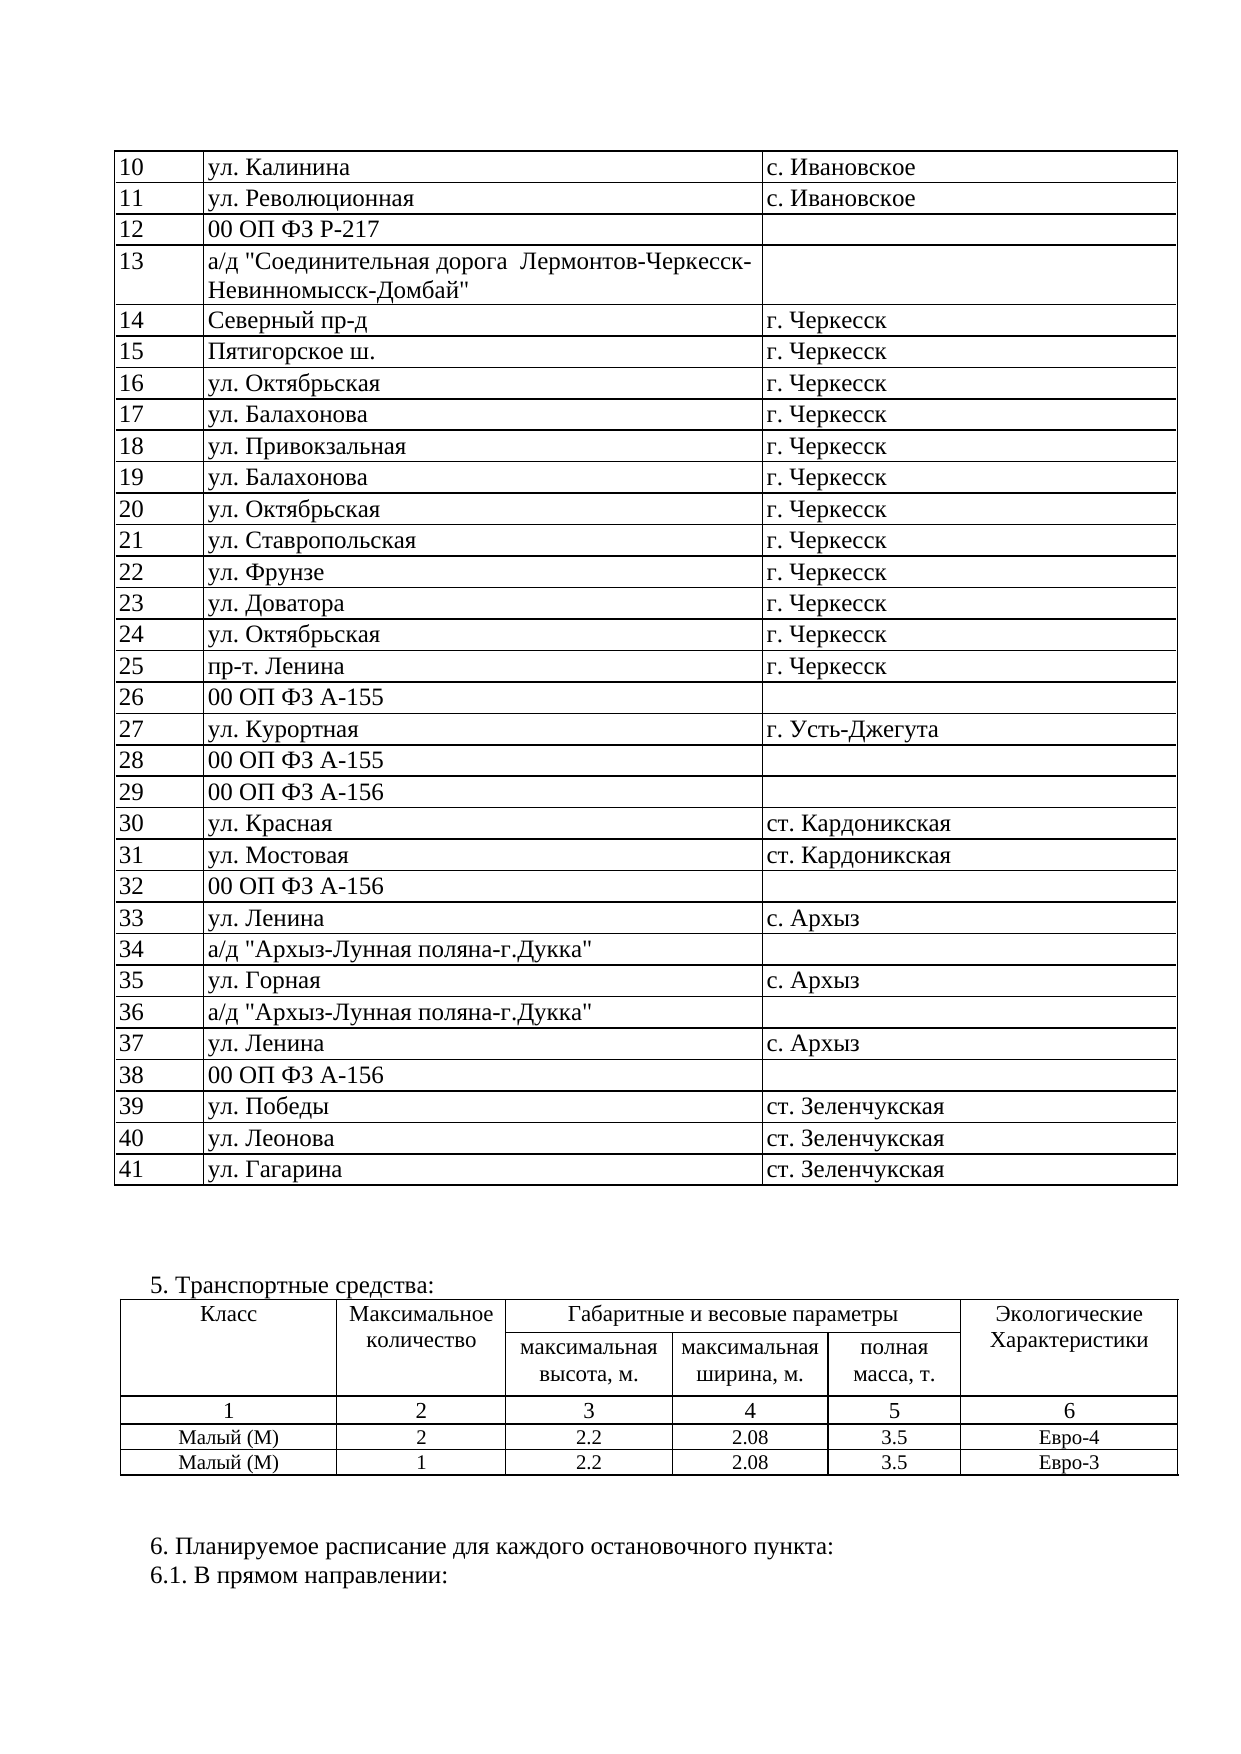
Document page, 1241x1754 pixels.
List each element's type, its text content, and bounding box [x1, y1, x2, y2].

table_cell [763, 933, 1177, 964]
table_cell ул. Ставропольская [204, 525, 762, 555]
table_cell ст. Зеленчукская [763, 1153, 1177, 1184]
table_cell ул. Доватора [204, 588, 762, 618]
table_cell ул. Балахонова [204, 462, 762, 492]
table_cell 36 [115, 997, 203, 1027]
table_cell ул. Фрунзе [204, 557, 762, 587]
table_cell г. Усть-Джегута [763, 713, 1177, 744]
table_cell ул. Красная [204, 808, 762, 838]
table_cell ул. Гагарина [204, 1155, 762, 1184]
table_cell пр-т. Ленина [204, 651, 762, 681]
table_cell 29 [115, 776, 203, 807]
table_cell ул. Леонова [204, 1123, 762, 1153]
text 5. Транспортные средства: [150, 1270, 1090, 1298]
table_cell 16 [115, 368, 203, 398]
table_cell с. Ивановское [763, 152, 1177, 181]
table_cell 2.2 [506, 1425, 672, 1449]
table_cell с. Ивановское [763, 181, 1177, 213]
table_cell 10 [115, 152, 203, 181]
table_cell полная масса, т. [829, 1333, 960, 1395]
table_cell 2.2 [506, 1450, 672, 1474]
table_cell 11 [115, 183, 203, 213]
text 6.1. В прямом направлении: [150, 1560, 1090, 1588]
table_cell 3.5 [829, 1450, 960, 1474]
table_cell 2 [337, 1397, 505, 1423]
table_cell 26 [115, 682, 203, 712]
table_cell с. Архыз [763, 1027, 1177, 1058]
table_cell г. Черкесск [763, 398, 1177, 429]
table_header Экологические Характеристики [961, 1300, 1177, 1395]
table_cell ул. Балахонова [204, 400, 762, 429]
table_cell 19 [115, 462, 203, 492]
table_header Класс [121, 1300, 336, 1395]
table_cell 20 [115, 493, 203, 524]
table_cell 00 ОП ФЗ А-156 [204, 1060, 762, 1090]
table_cell г. Черкесск [763, 366, 1177, 398]
text 6. Планируемое расписание для каждого остановочного пункта: [150, 1531, 1090, 1560]
table_cell 00 ОП ФЗ А-156 [204, 777, 762, 807]
table_cell ул. Ленина [204, 903, 762, 933]
table_cell ул. Октябрьская [204, 494, 762, 524]
table_cell 32 [115, 871, 203, 901]
table_cell 35 [115, 965, 203, 996]
table_cell а/д "Соединительная дорога Лермонтов-Черкесск- Невинномысск-Домбай" [204, 246, 762, 303]
table_cell 6 [961, 1397, 1177, 1423]
table_header Максимальное количество [337, 1300, 505, 1395]
table_cell ул. Октябрьская [204, 620, 762, 649]
table_cell г. Черкесск [763, 555, 1177, 587]
table_cell ул. Привокзальная [204, 431, 762, 461]
table_cell 2.08 [673, 1425, 827, 1449]
table_cell с. Архыз [763, 964, 1177, 996]
table_cell 27 [115, 714, 203, 744]
table_cell 25 [115, 651, 203, 681]
table_cell Евро-3 [961, 1450, 1177, 1474]
table_cell 12 [115, 214, 203, 244]
table_cell 22 [115, 556, 203, 587]
table_cell 1 [121, 1397, 336, 1423]
table_cell максимальная высота, м. [506, 1333, 672, 1395]
table_header Габаритные и весовые параметры [506, 1300, 960, 1332]
table_cell 33 [115, 902, 203, 933]
table_cell [763, 996, 1177, 1027]
table_cell [763, 244, 1177, 303]
table_cell 38 [115, 1060, 203, 1090]
table_cell г. Черкесск [763, 335, 1177, 366]
table_cell ул. Горная [204, 966, 762, 996]
table_cell максимальная ширина, м. [673, 1333, 827, 1395]
table_cell а/д "Архыз-Лунная поляна-г.Дукка" [204, 997, 762, 1027]
table_cell 00 ОП ФЗ А-155 [204, 683, 762, 712]
table_cell г. Черкесск [763, 492, 1177, 524]
table_cell 5 [829, 1397, 960, 1423]
table_cell ул. Победы [204, 1092, 762, 1121]
table_cell 37 [115, 1028, 203, 1058]
table_cell 3 [506, 1397, 672, 1423]
table_cell 23 [115, 588, 203, 618]
table_cell г. Черкесск [763, 304, 1177, 335]
table_cell ст. Зеленчукская [763, 1090, 1177, 1121]
table_cell ул. Калинина [204, 152, 762, 181]
table_cell 13 [115, 245, 203, 303]
table_cell Малый (М) [121, 1450, 336, 1474]
table_cell ул. Мостовая [204, 840, 762, 870]
table_cell 1 [337, 1450, 505, 1474]
table_cell г. Черкесск [763, 461, 1177, 492]
table_cell ст. Зеленчукская [763, 1121, 1177, 1153]
table_cell Северный пр-д [204, 305, 762, 335]
table_cell 18 [115, 430, 203, 461]
table_cell ул. Октябрьская [204, 368, 762, 398]
table_cell [763, 744, 1177, 775]
table_cell 15 [115, 336, 203, 366]
table_cell г. Черкесск [763, 650, 1177, 681]
table_cell ул. Ленина [204, 1029, 762, 1058]
table_cell [763, 775, 1177, 807]
table_cell Пятигорское ш. [204, 337, 762, 366]
table_cell 17 [115, 399, 203, 429]
table_cell 31 [115, 839, 203, 870]
table_cell ул. Революционная [204, 183, 762, 213]
table_cell 3.5 [829, 1425, 960, 1449]
table_cell 00 ОП ФЗ А-155 [204, 746, 762, 775]
table_cell г. Черкесск [763, 587, 1177, 618]
table_cell 28 [115, 745, 203, 775]
table_cell 24 [115, 619, 203, 649]
table_cell 41 [115, 1154, 203, 1184]
table_cell Евро-4 [961, 1425, 1177, 1449]
table_cell ул. Курортная [204, 714, 762, 744]
table_cell 30 [115, 808, 203, 838]
table_cell 2 [337, 1425, 505, 1449]
table_cell 34 [115, 934, 203, 964]
table_cell ст. Кардоникская [763, 807, 1177, 838]
table_cell 2.08 [673, 1450, 827, 1474]
table_cell 14 [115, 305, 203, 335]
table_cell Малый (М) [121, 1425, 336, 1449]
table_cell ст. Кардоникская [763, 838, 1177, 870]
table_cell [763, 1059, 1177, 1090]
table_cell 21 [115, 525, 203, 555]
table_cell с. Архыз [763, 901, 1177, 933]
table_cell г. Черкесск [763, 524, 1177, 555]
table_cell 39 [115, 1091, 203, 1121]
table_cell 4 [673, 1397, 827, 1423]
table_cell 40 [115, 1123, 203, 1153]
table_cell г. Черкесск [763, 429, 1177, 461]
table_cell [763, 681, 1177, 712]
table_cell 00 ОП ФЗ А-156 [204, 871, 762, 901]
table_cell а/д "Архыз-Лунная поляна-г.Дукка" [204, 934, 762, 964]
table_cell [763, 870, 1177, 901]
table_cell [763, 213, 1177, 244]
table_cell г. Черкесск [763, 618, 1177, 649]
table_cell 00 ОП ФЗ Р-217 [204, 215, 762, 244]
